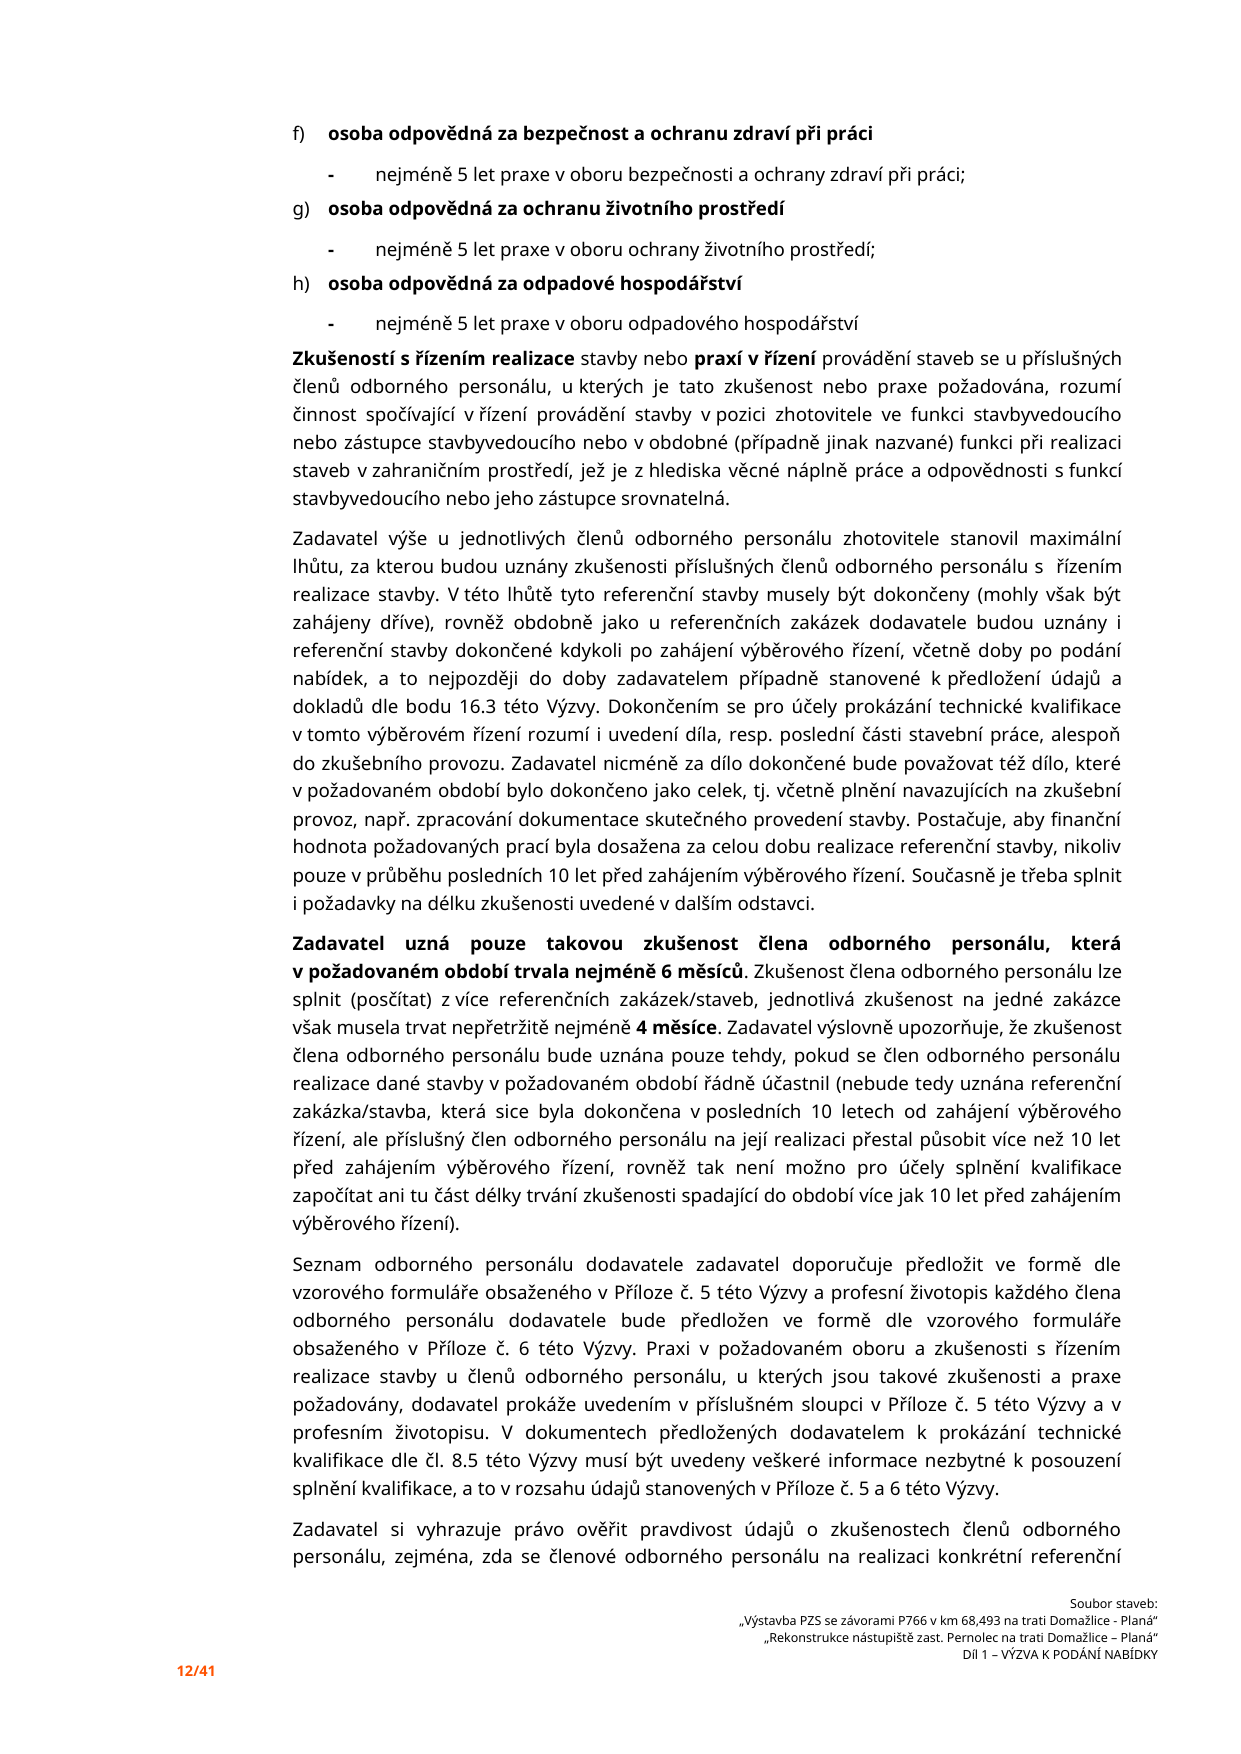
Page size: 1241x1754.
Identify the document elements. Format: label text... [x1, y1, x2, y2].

text Zadavatel uzná pouze takovou zkušenost člena odborného personálu, která v požadovaném období trvala nejméně 6 měsíců. Zkušenost člena odborného personálu lze splnit (posčítat) z více referenčních zakázek/staveb, jednotlivá zkušenost na jedné zakázce však musela trvat nepřetržitě nejméně 4 měsíce. Zadavatel výslovně upozorňuje, že zkušenost člena odborného personálu bude uznána pouze tehdy, pokud se člen odborného personálu realizace dané stavby v požadovaném období řádně účastnil (nebude tedy uznána referenční zakázka/stavba, která sice byla dokončena v posledních 10 letech od zahájení výběrového řízení, ale příslušný člen odborného personálu na její realizaci přestal působit více než 10 let před zahájením výběrového řízení, rovněž tak není možno pro účely splnění kvalifikace započítat ani tu část délky trvání zkušenosti spadající do období více jak 10 let před zahájením výběrového řízení). [292, 930, 1122, 1236]
text Zkušeností s řízením realizace stavby nebo praxí v řízení provádění staveb se u příslušných členů odborného personálu, u kterých je tato zkušenost nebo praxe požadována, rozumí činnost spočívající v řízení provádění stavby v pozici zhotovitele ve funkci stavbyvedoucího nebo zástupce stavbyvedoucího nebo v obdobné (případně jinak nazvané) funkci při realizaci staveb v zahraničním prostředí, jež je z hlediska věcné náplně práce a odpovědnosti s funkcí stavbyvedoucího nebo jeho zástupce srovnatelná. [292, 345, 1122, 511]
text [292, 1516, 1122, 1569]
text osoba odpovědná za bezpečnost a ochranu zdraví při práci [292, 121, 1122, 146]
text Zadavatel výše u jednotlivých členů odborného personálu zhotovitele stanovil maximální lhůtu, za kterou budou uznány zkušenosti příslušných členů odborného personálu s řízením realizace stavby. V této lhůtě tyto referenční stavby musely být dokončeny (mohly však být zahájeny dříve), rovněž obdobně jako u referenčních zakázek dodavatele budou uznány i referenční stavby dokončené kdykoli po zahájení výběrového řízení, včetně doby po podání nabídek, a to nejpozději do doby zadavatelem případně stanovené k předložení údajů a dokladů dle bodu 16.3 této Výzvy. Dokončením se pro účely prokázání technické kvalifikace v tomto výběrovém řízení rozumí i uvedení díla, resp. poslední části stavební práce, alespoň do zkušebního provozu. Zadavatel nicméně za dílo dokončené bude považovat též dílo, které v požadovaném období bylo dokončeno jako celek, tj. včetně plnění navazujících na zkušební provoz, např. zpracování dokumentace skutečného provedení stavby. Postačuje, aby finanční hodnota požadovaných prací byla dosažena za celou dobu realizace referenční stavby, nikoliv pouze v průběhu posledních 10 let před zahájením výběrového řízení. Současně je třeba splnit i požadavky na délku zkušenosti uvedené v dalším odstavci. [292, 526, 1122, 915]
text osoba odpovědná za ochranu životního prostředí [292, 195, 1122, 221]
text nejméně 5 let praxe v oboru odpadového hospodářství [328, 311, 1122, 336]
text osoba odpovědná za odpadové hospodářství [292, 270, 1122, 296]
text nejméně 5 let praxe v oboru ochrany životního prostředí; [328, 236, 1122, 261]
text nejméně 5 let praxe v oboru bezpečnosti a ochrany zdraví při práci; [328, 161, 1122, 187]
text Seznam odborného personálu dodavatele zadavatel doporučuje předložit ve formě dle vzorového formuláře obsaženého v Příloze č. 5 této Výzvy a profesní životopis každého člena odborného personálu dodavatele bude předložen ve formě dle vzorového formuláře obsaženého v Příloze č. 6 této Výzvy. Praxi v požadovaném oboru a zkušenosti s řízením realizace stavby u členů odborného personálu, u kterých jsou takové zkušenosti a praxe požadovány, dodavatel prokáže uvedením v příslušném sloupci v Příloze č. 5 této Výzvy a v profesním životopisu. V dokumentech předložených dodavatelem k prokázání technické kvalifikace dle čl. 8.5 této Výzvy musí být uvedeny veškeré informace nezbytné k posouzení splnění kvalifikace, a to v rozsahu údajů stanovených v Příloze č. 5 a 6 této Výzvy. [292, 1251, 1122, 1501]
